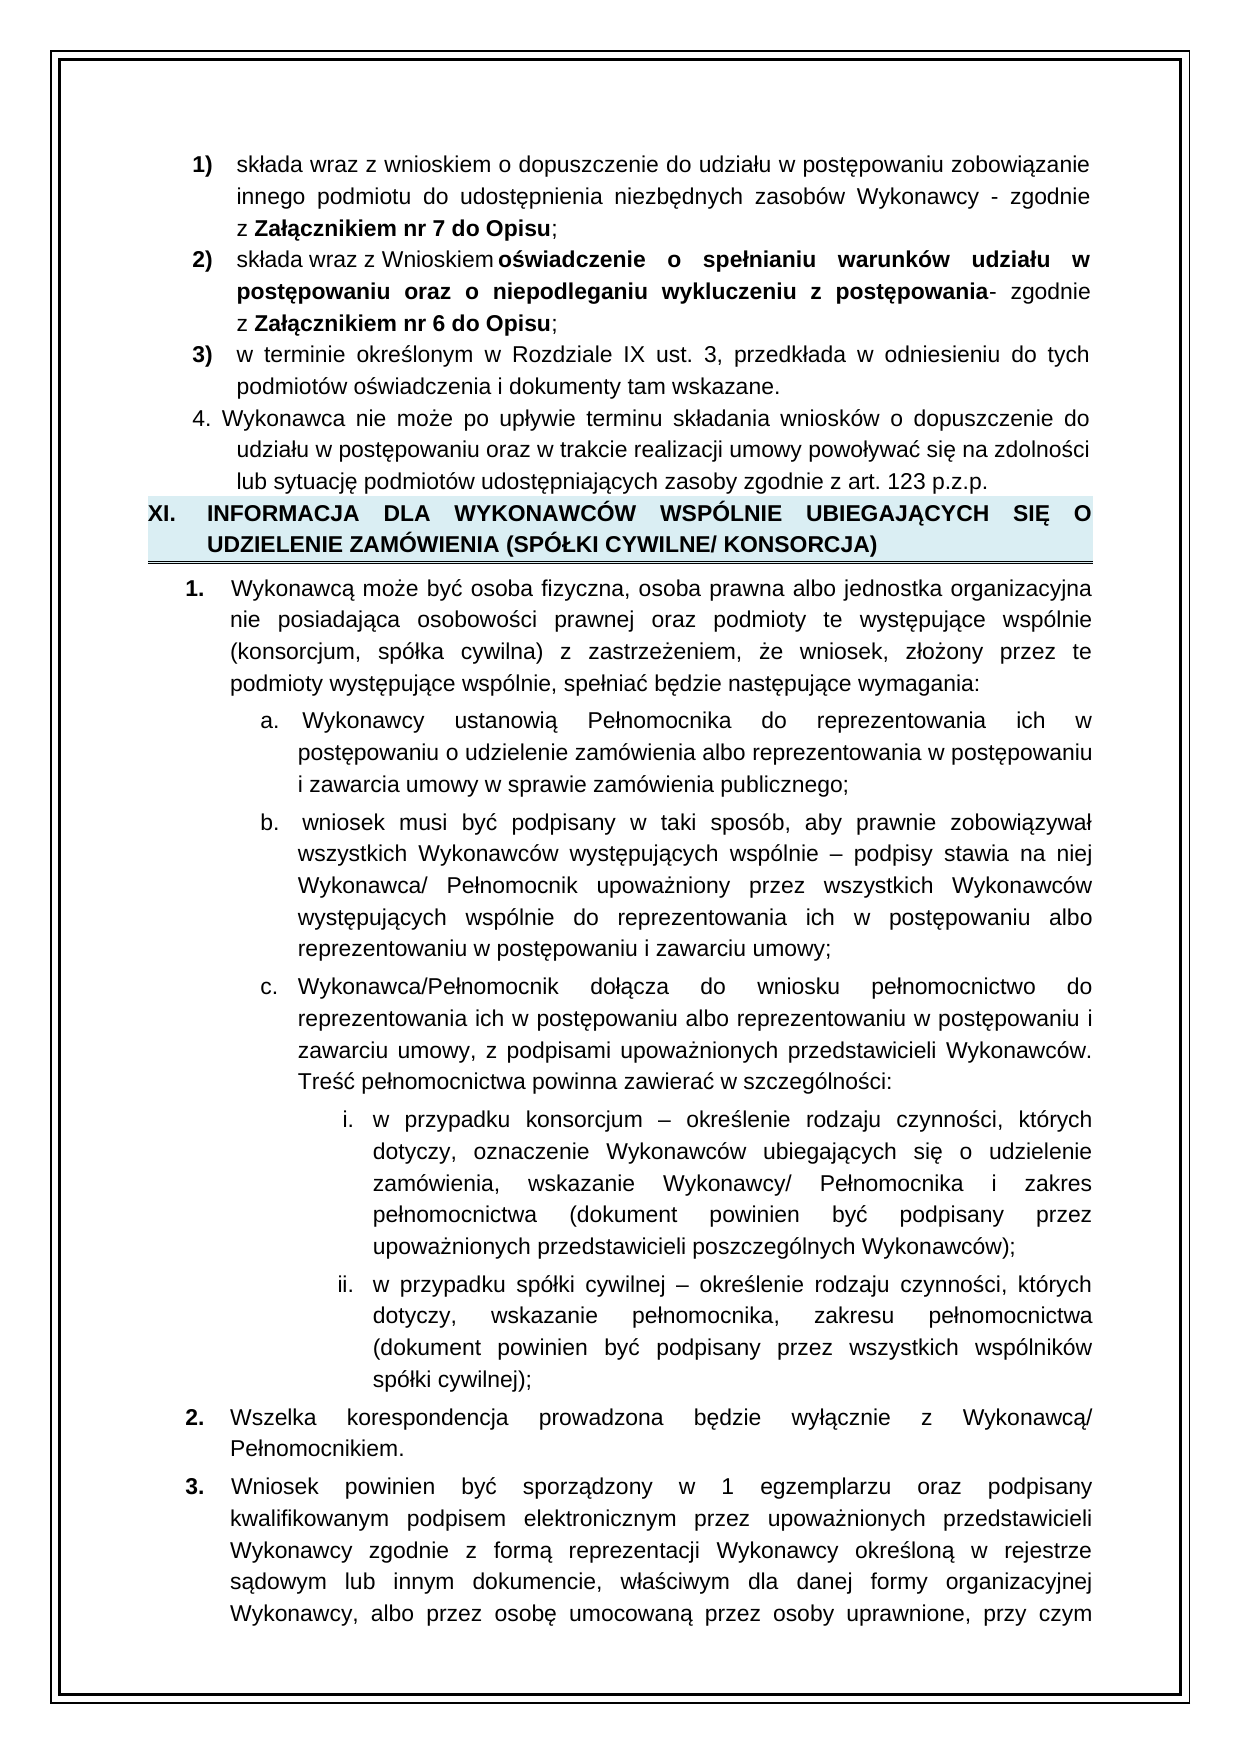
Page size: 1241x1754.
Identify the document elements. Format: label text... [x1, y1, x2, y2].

list Wszelka korespondencja prowadzona będzie wyłącznie z Wykonawcą/ Pełnomocnikiem. [185, 1400, 1093, 1463]
list Wykonawcy ustanowią Pełnomocnika do reprezentowania ich w postępowaniu o udzielenie zamówienia albo reprezentowania w postępowaniu i zawarcia umowy w sprawie zamówienia publicznego; [260, 704, 1093, 799]
list w przypadku konsorcjum – określenie rodzaju czynności, których dotyczy, oznaczenie Wykonawców ubiegających się o udzielenie zamówienia, wskazanie Wykonawcy/ Pełnomocnika i zakres pełnomocnictwa (dokument powinien być podpisany przez upoważnionych przedstawicieli poszczególnych Wykonawców); [354, 1102, 1093, 1261]
text 2) składa wraz z Wnioskiem oświadczenie o spełnianiu warunków udziału w postępowaniu oraz o niepodleganiu wykluczeniu z postępowania- zgodnie z Załącznikiem nr 6 do Opisu; [192, 243, 1091, 338]
list wniosek musi być podpisany w taki sposób, aby prawnie zobowiązywał wszystkich Wykonawców występujących wspólnie – podpisy stawia na niej Wykonawca/ Pełnomocnik upoważniony przez wszystkich Wykonawców występujących wspólnie do reprezentowania ich w postępowaniu albo reprezentowaniu w postępowaniu i zawarciu umowy; [260, 805, 1093, 963]
text 4. Wykonawca nie może po upływie terminu składania wniosków o dopuszczenie do udziału w postępowaniu oraz w trakcie realizacji umowy powoływać się na zdolności lub sytuację podmiotów udostępniających zasoby zgodnie z art. 123 p.z.p. [192, 401, 1091, 496]
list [185, 1469, 1093, 1628]
list Wykonawca/Pełnomocnik dołącza do wniosku pełnomocnictwo do reprezentowania ich w postępowaniu albo reprezentowaniu w postępowaniu i zawarciu umowy, z podpisami upoważnionych przedstawicieli Wykonawców. Treść pełnomocnictwa powinna zawierać w szczególności: [260, 969, 1093, 1096]
list w przypadku spółki cywilnej – określenie rodzaju czynności, których dotyczy, wskazanie pełnomocnika, zakresu pełnomocnictwa (dokument powinien być podpisany przez wszystkich wspólników spółki cywilnej); [354, 1267, 1093, 1394]
text 1) składa wraz z wnioskiem o dopuszczenie do udziału w postępowaniu zobowiązanie innego podmiotu do udostępnienia niezbędnych zasobów Wykonawcy - zgodnie z Załącznikiem nr 7 do Opisu; [192, 148, 1091, 243]
text XI. INFORMACJA DLA WYKONAWCÓW WSPÓLNIE UBIEGAJĄCYCH SIĘ O UDZIELENIE ZAMÓWIENIA (SPÓŁKI CYWILNE/ KONSORCJA) [148, 496, 1093, 561]
text 3) w terminie określonym w Rozdziale IX ust. 3, przedkłada w odniesieniu do tych podmiotów oświadczenia i dokumenty tam wskazane. [192, 338, 1091, 401]
list Wykonawcą może być osoba fizyczna, osoba prawna albo jednostka organizacyjna nie posiadająca osobowości prawnej oraz podmioty te występujące wspólnie (konsorcjum, spółka cywilna) z zastrzeżeniem, że wniosek, złożony przez te podmioty występujące wspólnie, spełniać będzie następujące wymagania: [185, 571, 1093, 697]
